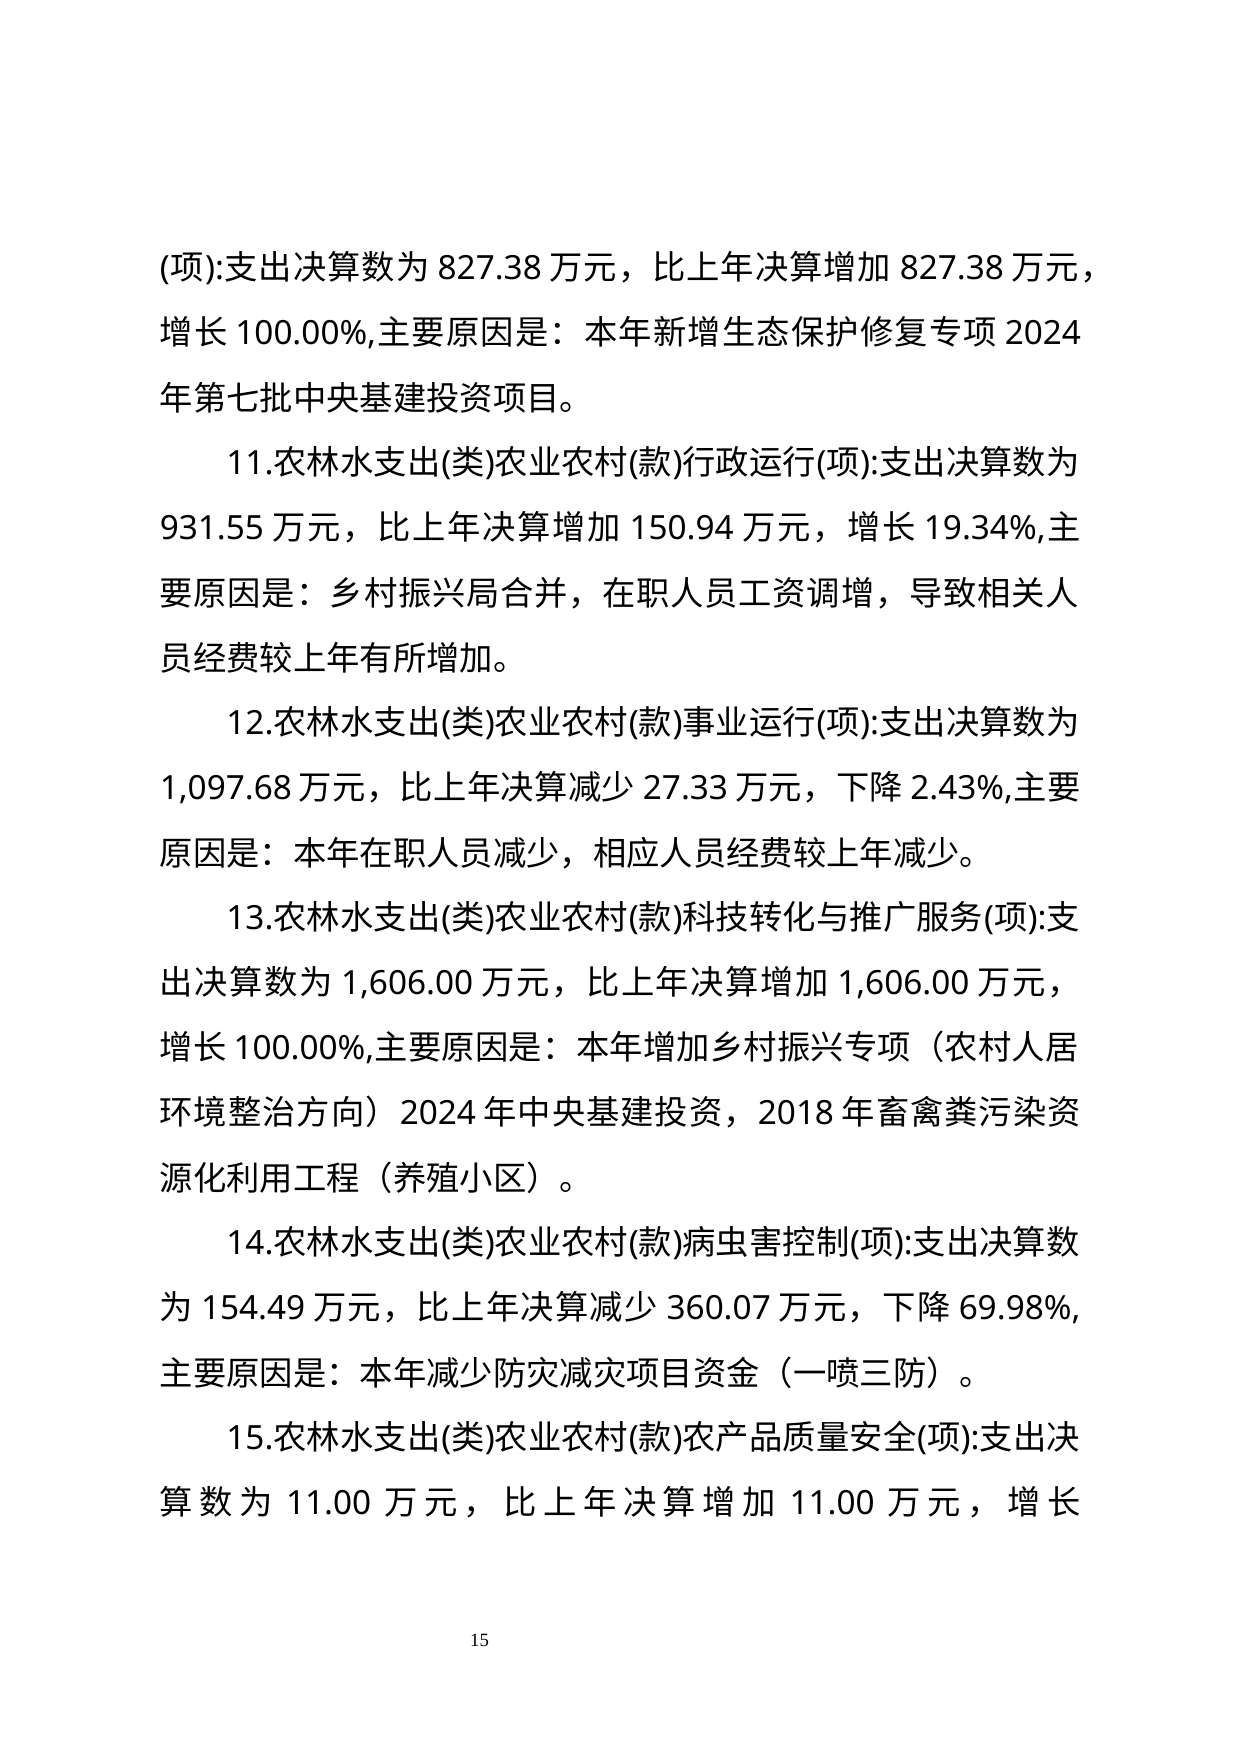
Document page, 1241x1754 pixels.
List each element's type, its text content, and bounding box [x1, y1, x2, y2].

text 14.农林水支出(类)农业农村(款)病虫害控制(项):支出决算数为154.49万元，比上年决算减少360.07万元，下降69.98%,主要原因是：本年减少防灾减灾项目资金（一喷三防）。 [159, 1208, 1081, 1403]
text 13.农林水支出(类)农业农村(款)科技转化与推广服务(项):支出决算数为1,606.00万元，比上年决算增加1,606.00万元，增长100.00%,主要原因是：本年增加乡村振兴专项（农村人居环境整治方向）2024年中央基建投资，2018年畜禽粪污染资源化利用工程（养殖小区）。 [159, 883, 1081, 1208]
text 12.农林水支出(类)农业农村(款)事业运行(项):支出决算数为1,097.68万元，比上年决算减少27.33万元，下降2.43%,主要原因是：本年在职人员减少，相应人员经费较上年减少。 [159, 688, 1081, 883]
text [159, 233, 1081, 428]
text 11.农林水支出(类)农业农村(款)行政运行(项):支出决算数为931.55万元，比上年决算增加150.94万元，增长19.34%,主要原因是：乡村振兴局合并，在职人员工资调增，导致相关人员经费较上年有所增加。 [159, 428, 1081, 688]
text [159, 1403, 1081, 1533]
